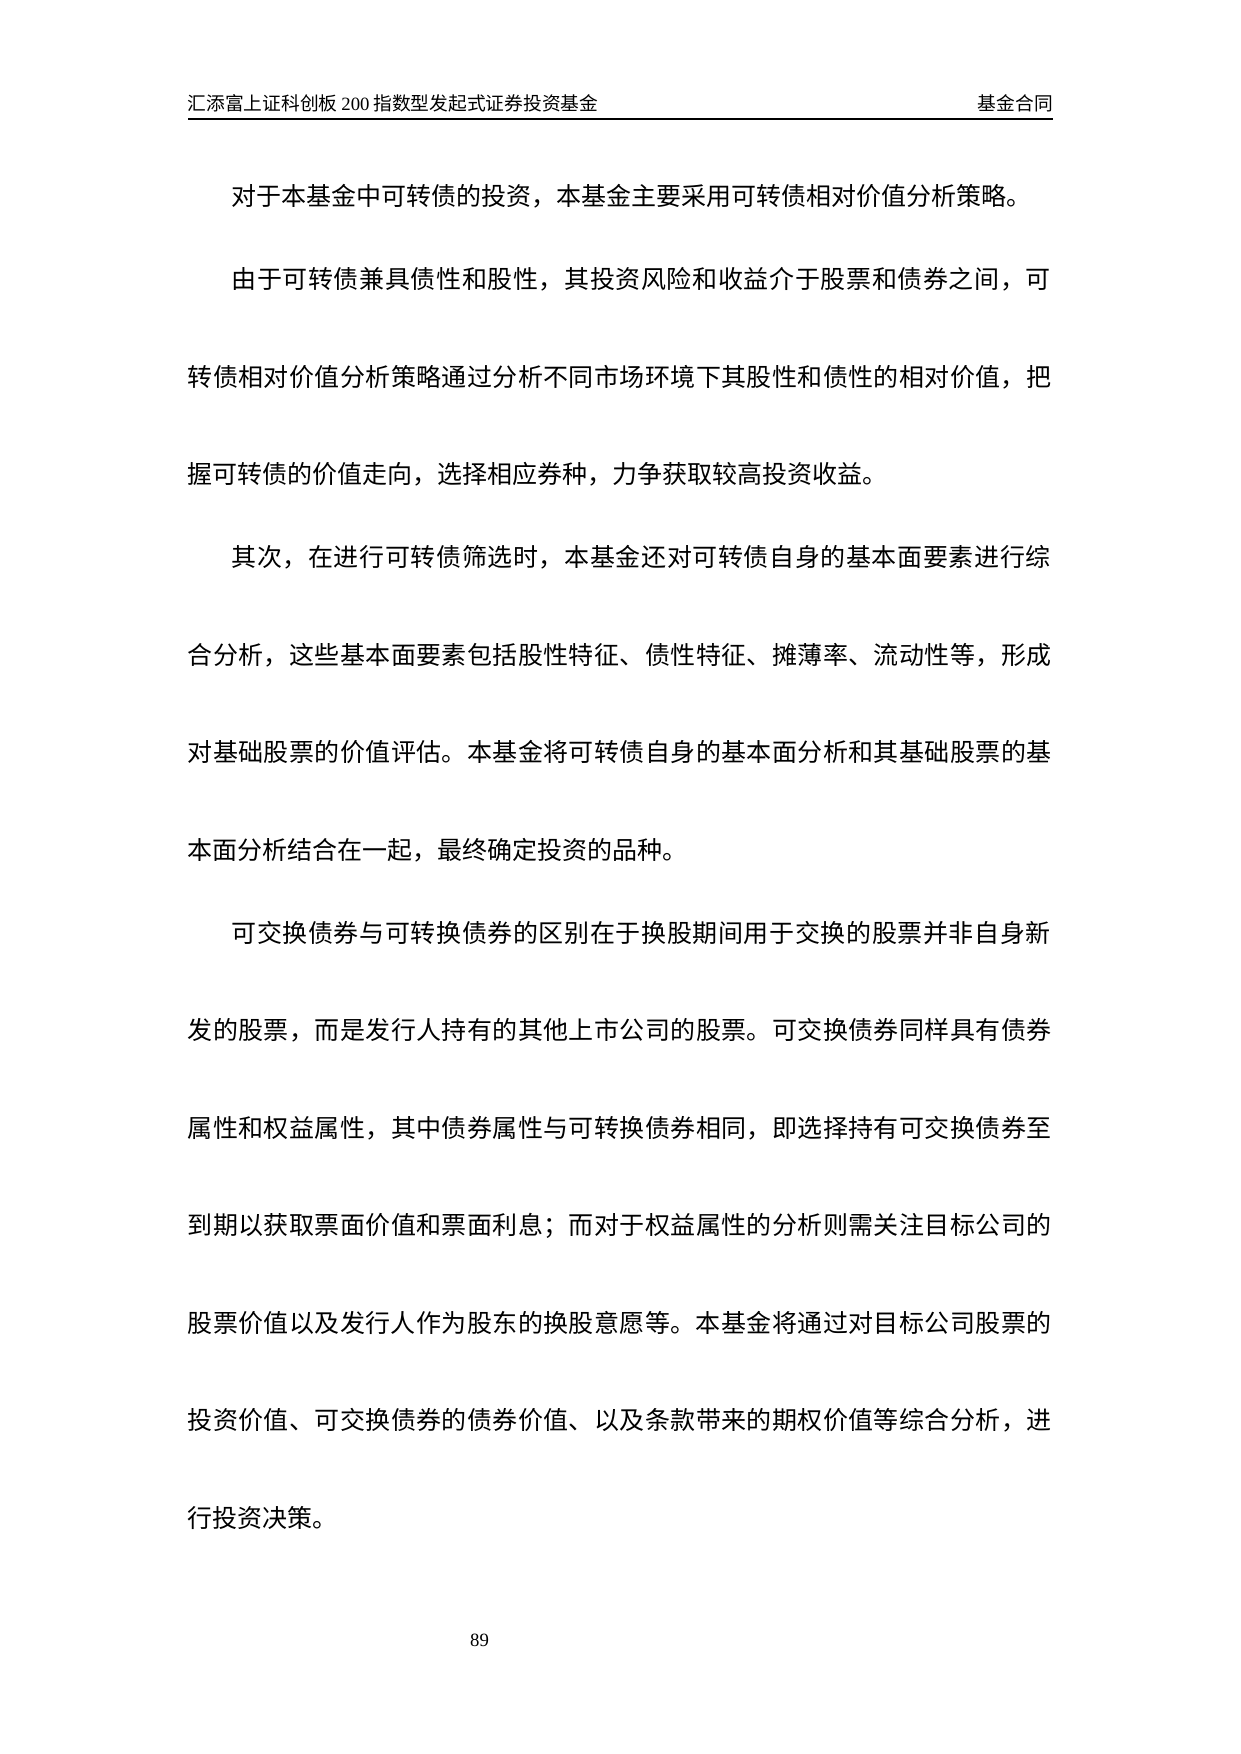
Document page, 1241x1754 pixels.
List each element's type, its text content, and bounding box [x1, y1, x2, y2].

text 由于可转债兼具债性和股性，其投资风险和收益介于股票和债券之间，可转债相对价值分析策略通过分析不同市场环境下其股性和债性的相对价值，把握可转债的价值走向，选择相应券种，力争获取较高投资收益。 [187, 245, 1053, 505]
text 其次，在进行可转债筛选时，本基金还对可转债自身的基本面要素进行综合分析，这些基本面要素包括股性特征、债性特征、摊薄率、流动性等，形成对基础股票的价值评估。本基金将可转债自身的基本面分析和其基础股票的基本面分析结合在一起，最终确定投资的品种。 [187, 523, 1053, 881]
text 对于本基金中可转债的投资，本基金主要采用可转债相对价值分析策略。 [187, 162, 1053, 227]
text 可交换债券与可转换债券的区别在于换股期间用于交换的股票并非自身新发的股票，而是发行人持有的其他上市公司的股票。可交换债券同样具有债券属性和权益属性，其中债券属性与可转换债券相同，即选择持有可交换债券至到期以获取票面价值和票面利息；而对于权益属性的分析则需关注目标公司的股票价值以及发行人作为股东的换股意愿等。本基金将通过对目标公司股票的投资价值、可交换债券的债券价值、以及条款带来的期权价值等综合分析，进行投资决策。 [187, 899, 1053, 1549]
